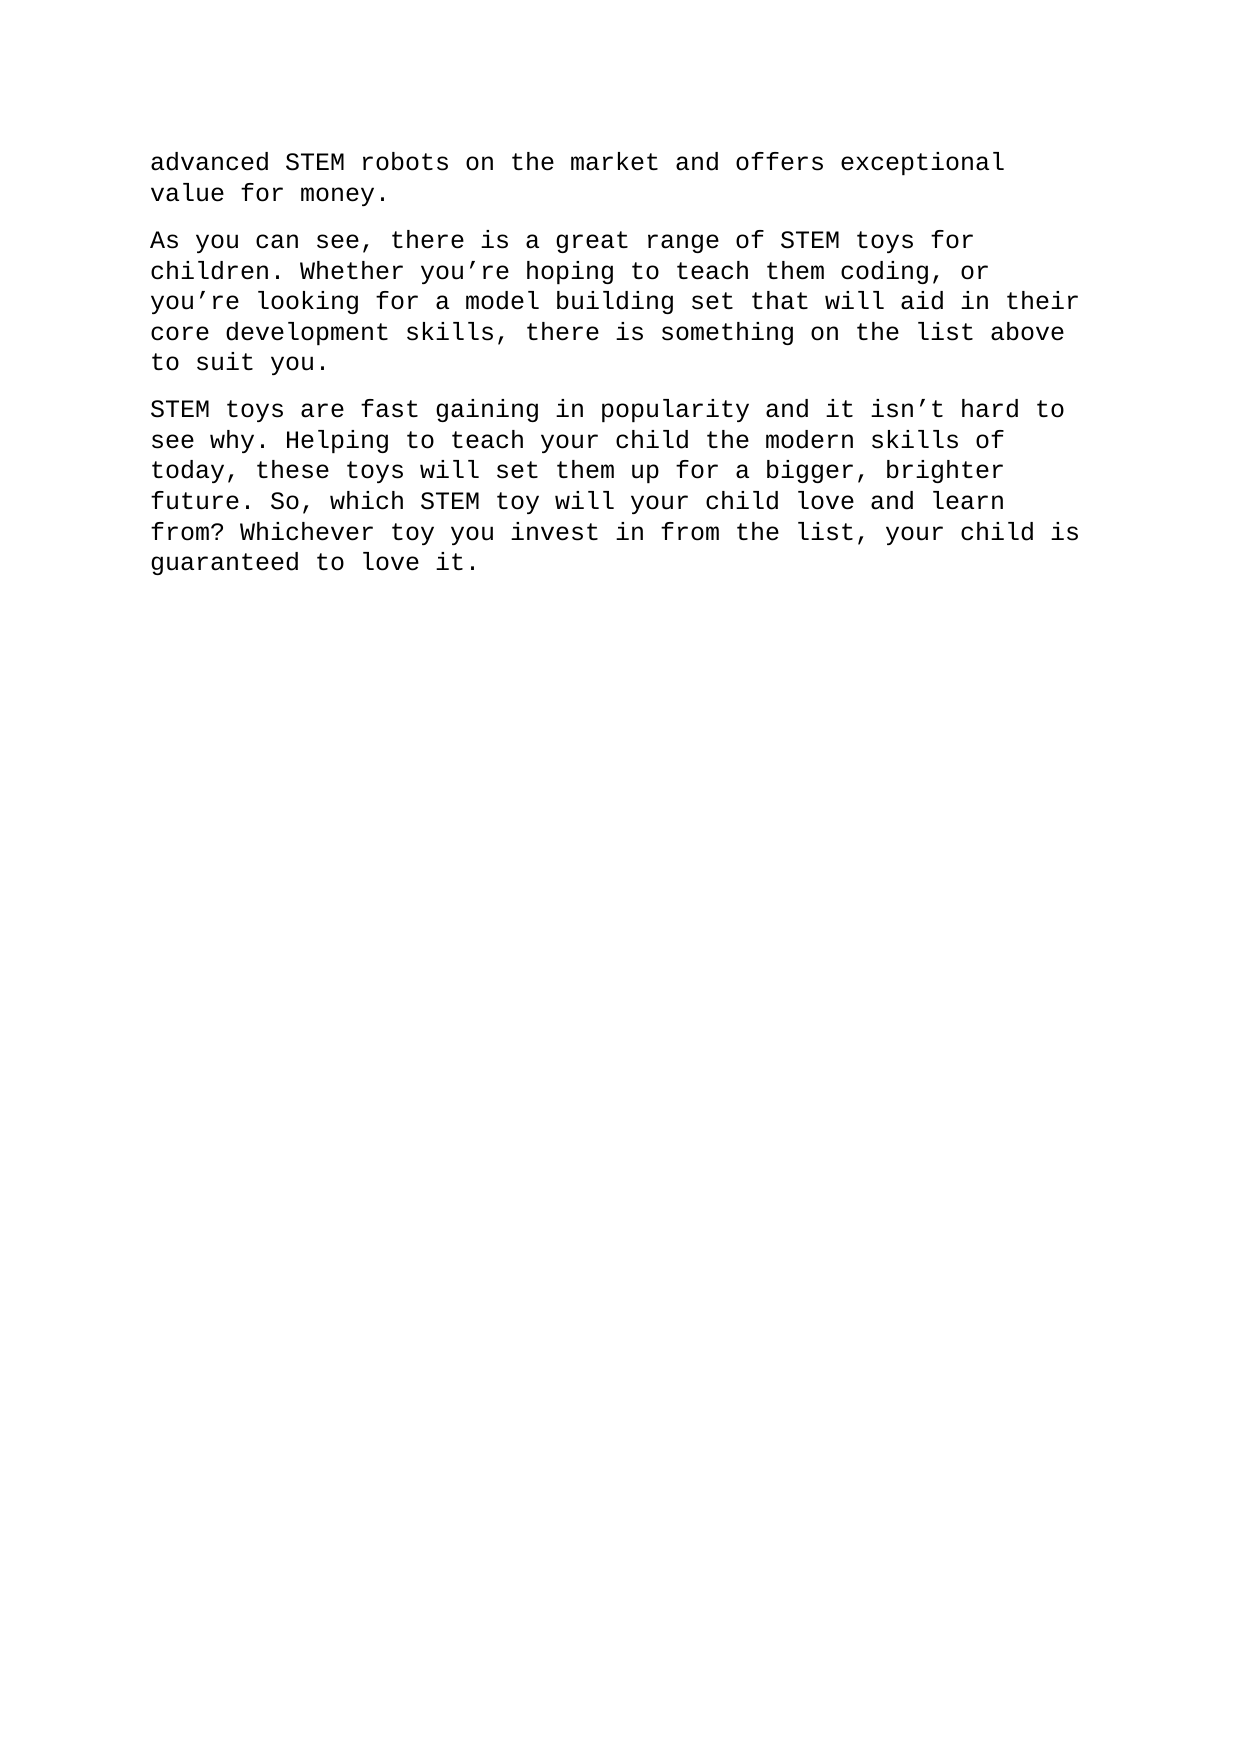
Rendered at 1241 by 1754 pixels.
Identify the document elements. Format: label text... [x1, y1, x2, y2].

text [150, 150, 1090, 209]
text STEM toys are fast gaining in popularity and it isn’t hard to see why. Helping to teach your child the modern skills of today, these toys will set them up for a bigger, brighter future. So, which STEM toy will your child love and learn from? Whichever toy you invest in from the list, your child is guaranteed to love it. [150, 397, 1090, 578]
text As you can see, there is a great range of STEM toys for children. Whether you’re hoping to teach them coding, or you’re looking for a model building set that will aid in their core development skills, there is something on the list above to suit you. [150, 228, 1090, 378]
